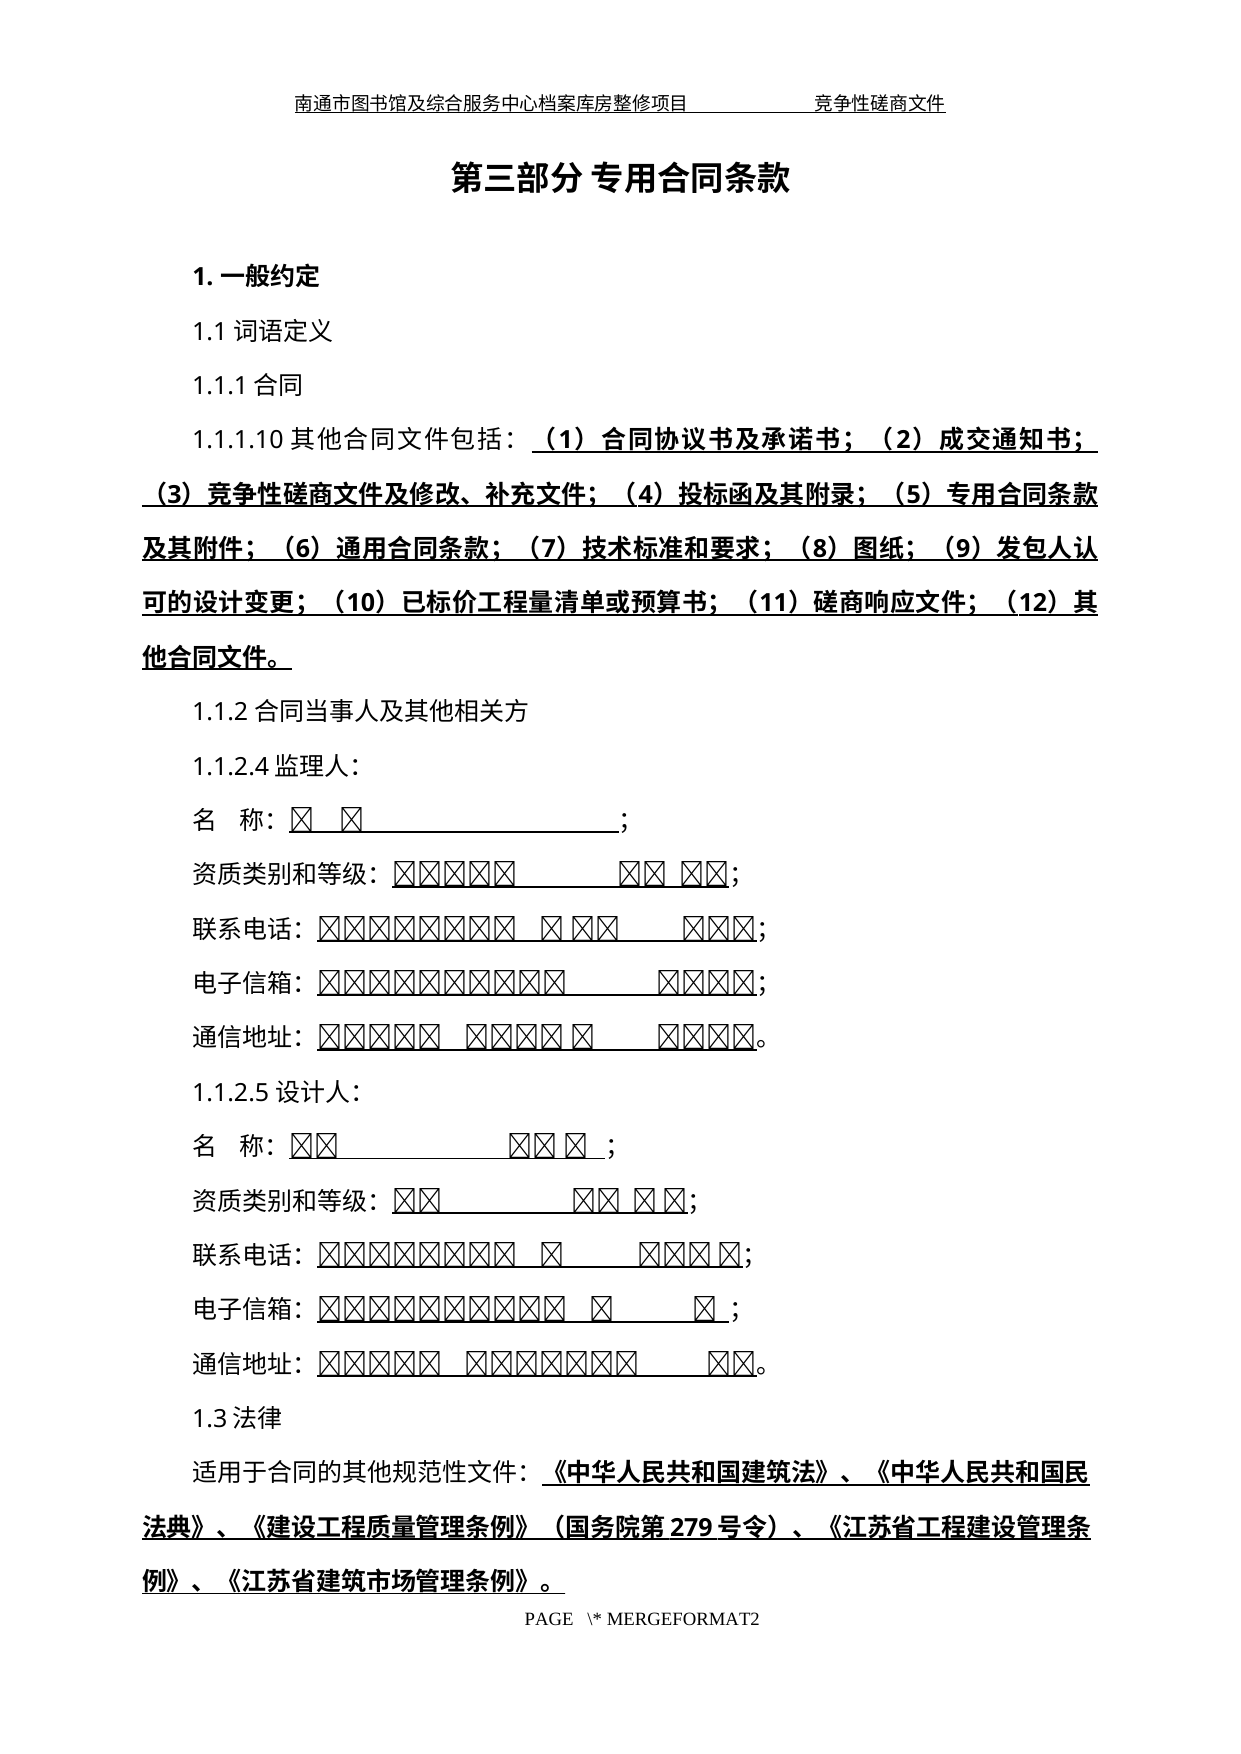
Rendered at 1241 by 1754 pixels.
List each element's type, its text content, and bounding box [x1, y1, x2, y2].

text 1.1 词语定义 [142, 311, 1098, 347]
text 电子信箱： ； [142, 963, 1098, 1000]
text 第三部分 专用合同条款 [142, 143, 1098, 208]
text 1.1.1.10其他合同文件包括：（1）合同协议书及承诺书；（2）成交通知书；（3）竞争性磋商文件及修改、补充文件；（4）投标函及其附录；（5）专用合同条款及其附件；（6）通用合同条款；（7）技术标准和要求；（8）图纸；（9）发包人认可的设计变更；（10）已标价工程量清单或预算书；（11）磋商响应文件；（12）其他合同文件。 [142, 615, 1098, 673]
text 1. 一般约定 [142, 257, 1098, 293]
text 1.1.1.10其他合同文件包括：（1）合同协议书及承诺书；（2）成交通知书；（3）竞争性磋商文件及修改、补充文件；（4）投标函及其附录；（5）专用合同条款及其附件；（6）通用合同条款；（7）技术标准和要求；（8）图纸；（9）发包人认可的设计变更；（10）已标价工程量清单或预算书；（11）磋商响应文件；（12）其他合同文件。 [142, 561, 1098, 614]
text 1.1.2 合同当事人及其他相关方 [142, 692, 1098, 728]
text 1.1.2.5 设计人： [142, 1072, 1098, 1108]
text 资质类别和等级：   ； [142, 1181, 1098, 1217]
text 1.1.1合同 [142, 365, 1098, 402]
text 名 称：  ； [142, 800, 1098, 837]
text 通信地址：  。 [142, 1344, 1098, 1380]
text 通信地址：   。 [142, 1018, 1098, 1054]
text 资质类别和等级：  ； [142, 855, 1098, 891]
text 联系电话：   ； [142, 1235, 1098, 1272]
text 适用于合同的其他规范性文件：《中华人民共和国建筑法》、《中华人民共和国民法典》、《建设工程质量管理条例》（国务院第279号令）、《江苏省工程建设管理条例》、《江苏省建筑市场管理条例》。 [142, 1453, 1098, 1598]
text 联系电话：   ； [142, 909, 1098, 945]
text 1.1.2.4监理人： [142, 746, 1098, 782]
text 名 称：   ； [142, 1127, 1098, 1163]
text 1.3法律 [142, 1398, 1098, 1435]
text 电子信箱：   ； [142, 1290, 1098, 1326]
text 1.1.1.10其他合同文件包括：（1）合同协议书及承诺书；（2）成交通知书；（3）竞争性磋商文件及修改、补充文件；（4）投标函及其附录；（5）专用合同条款及其附件；（6）通用合同条款；（7）技术标准和要求；（8）图纸；（9）发包人认可的设计变更；（10）已标价工程量清单或预算书；（11）磋商响应文件；（12）其他合同文件。 [142, 420, 1098, 559]
